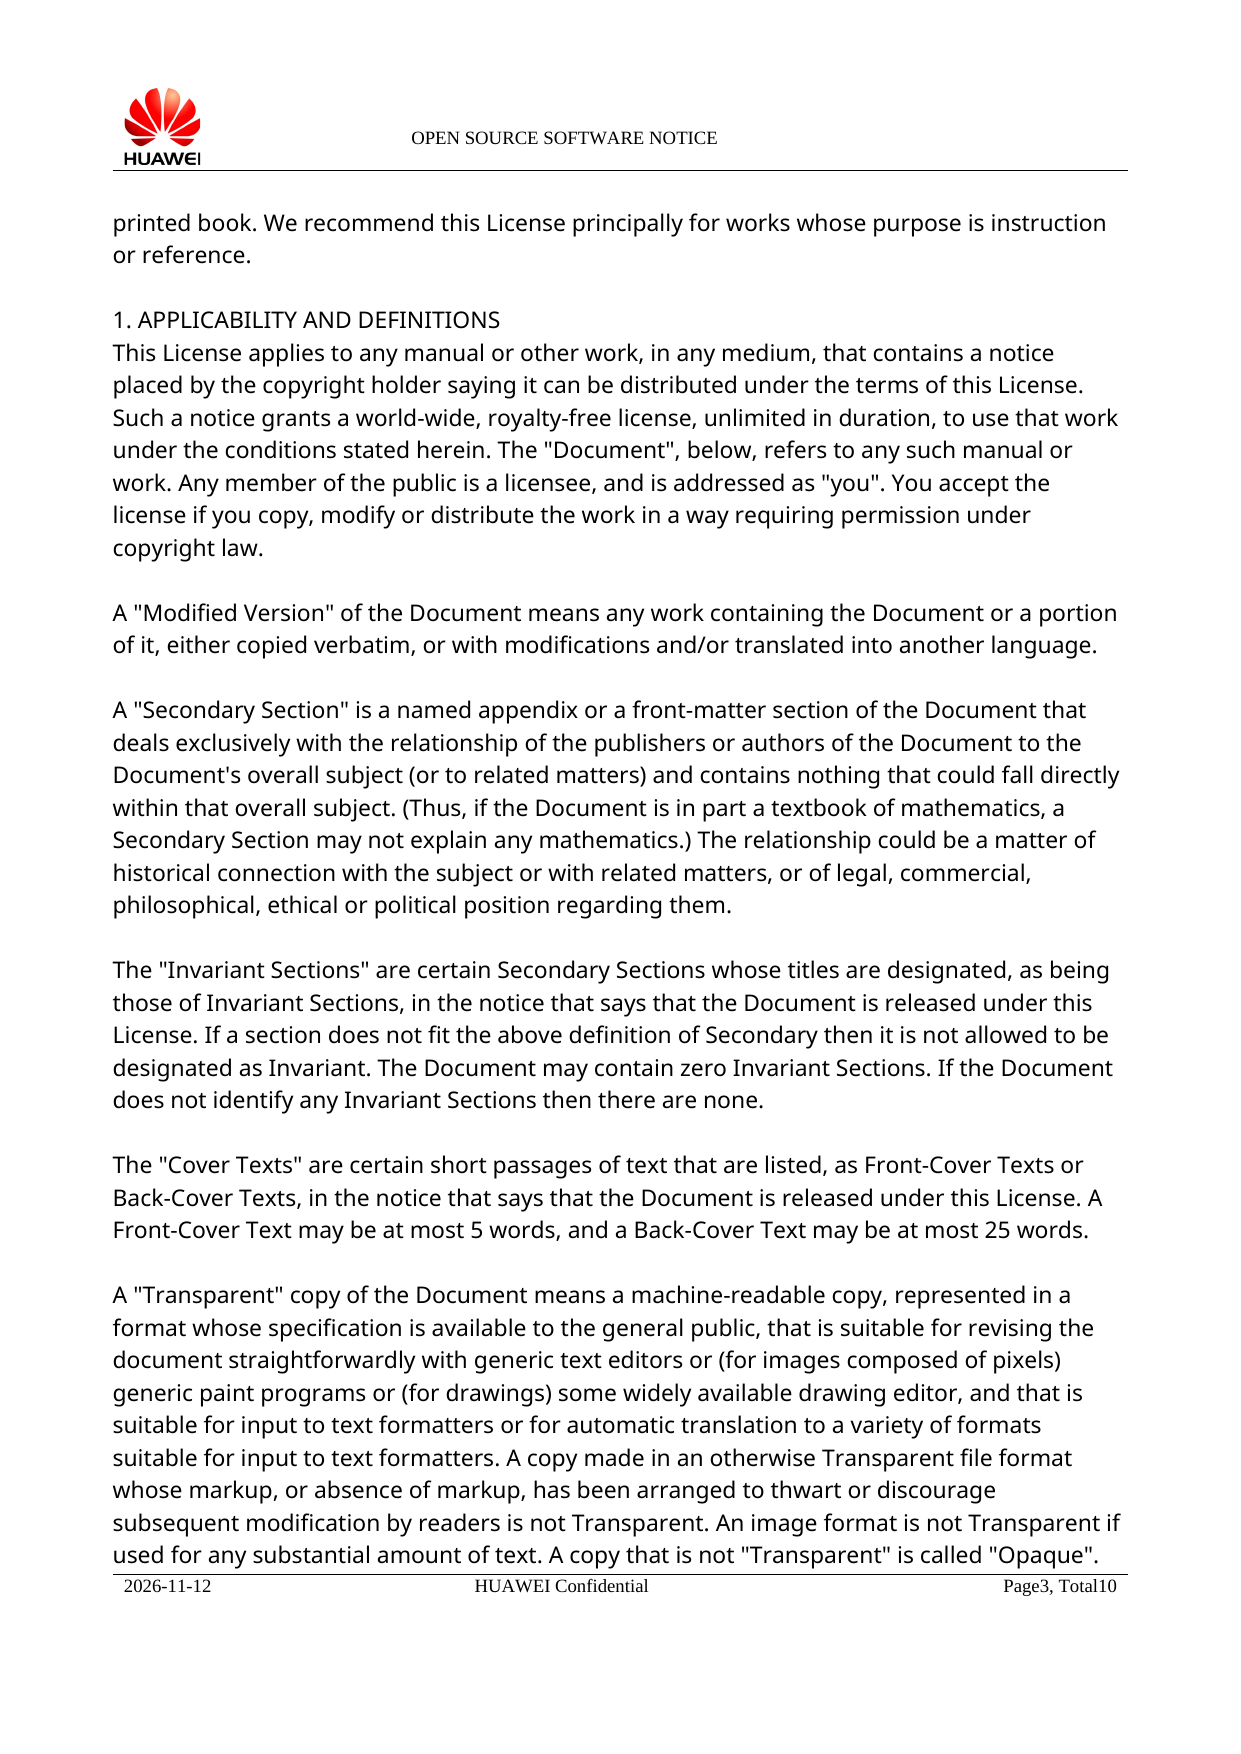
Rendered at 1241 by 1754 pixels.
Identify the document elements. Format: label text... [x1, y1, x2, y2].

text The "Cover Texts" are certain short passages of text that are listed, as Front-Cover Texts or Back-Cover Texts, in the notice that says that the Document is released under this License. A Front-Cover Text may be at most 5 words, and a Back-Cover Text may be at most 25 words. [112, 1149, 1128, 1246]
text A "Modified Version" of the Document means any work containing the Document or a portion of it, either copied verbatim, or with modifications and/or translated into another language. [112, 596, 1128, 661]
text A "Transparent" copy of the Document means a machine-readable copy, represented in a format whose specification is available to the general public, that is suitable for revising the document straightforwardly with generic text editors or (for images composed of pixels) generic paint programs or (for drawings) some widely available drawing editor, and that is suitable for input to text formatters or for automatic translation to a variety of formats suitable for input to text formatters. A copy made in an otherwise Transparent file format whose markup, or absence of markup, has been arranged to thwart or discourage subsequent modification by readers is not Transparent. An image format is not Transparent if used for any substantial amount of text. A copy that is not "Transparent" is called "Opaque". [112, 1279, 1128, 1571]
text 1. APPLICABILITY AND DEFINITIONS [112, 304, 1128, 336]
text This License applies to any manual or other work, in any medium, that contains a notice placed by the copyright holder saying it can be distributed under the terms of this License. Such a notice grants a world-wide, royalty-free license, unlimited in duration, to use that work under the conditions stated herein. The "Document", below, refers to any such manual or work. Any member of the public is a licensee, and is addressed as "you". You accept the license if you copy, modify or distribute the work in a way requiring permission under copyright law. [112, 336, 1128, 564]
text The "Invariant Sections" are certain Secondary Sections whose titles are designated, as being those of Invariant Sections, in the notice that says that the Document is released under this License. If a section does not fit the above definition of Secondary then it is not allowed to be designated as Invariant. The Document may contain zero Invariant Sections. If the Document does not identify any Invariant Sections then there are none. [112, 954, 1128, 1116]
picture [124, 88, 201, 165]
text A "Secondary Section" is a named appendix or a front-matter section of the Document that deals exclusively with the relationship of the publishers or authors of the Document to the Document's overall subject (or to related matters) and contains nothing that could fall directly within that overall subject. (Thus, if the Document is in part a textbook of mathematics, a Secondary Section may not explain any mathematics.) The relationship could be a matter of historical connection with the subject or with related matters, or of legal, commercial, philosophical, ethical or political position regarding them. [112, 694, 1128, 921]
